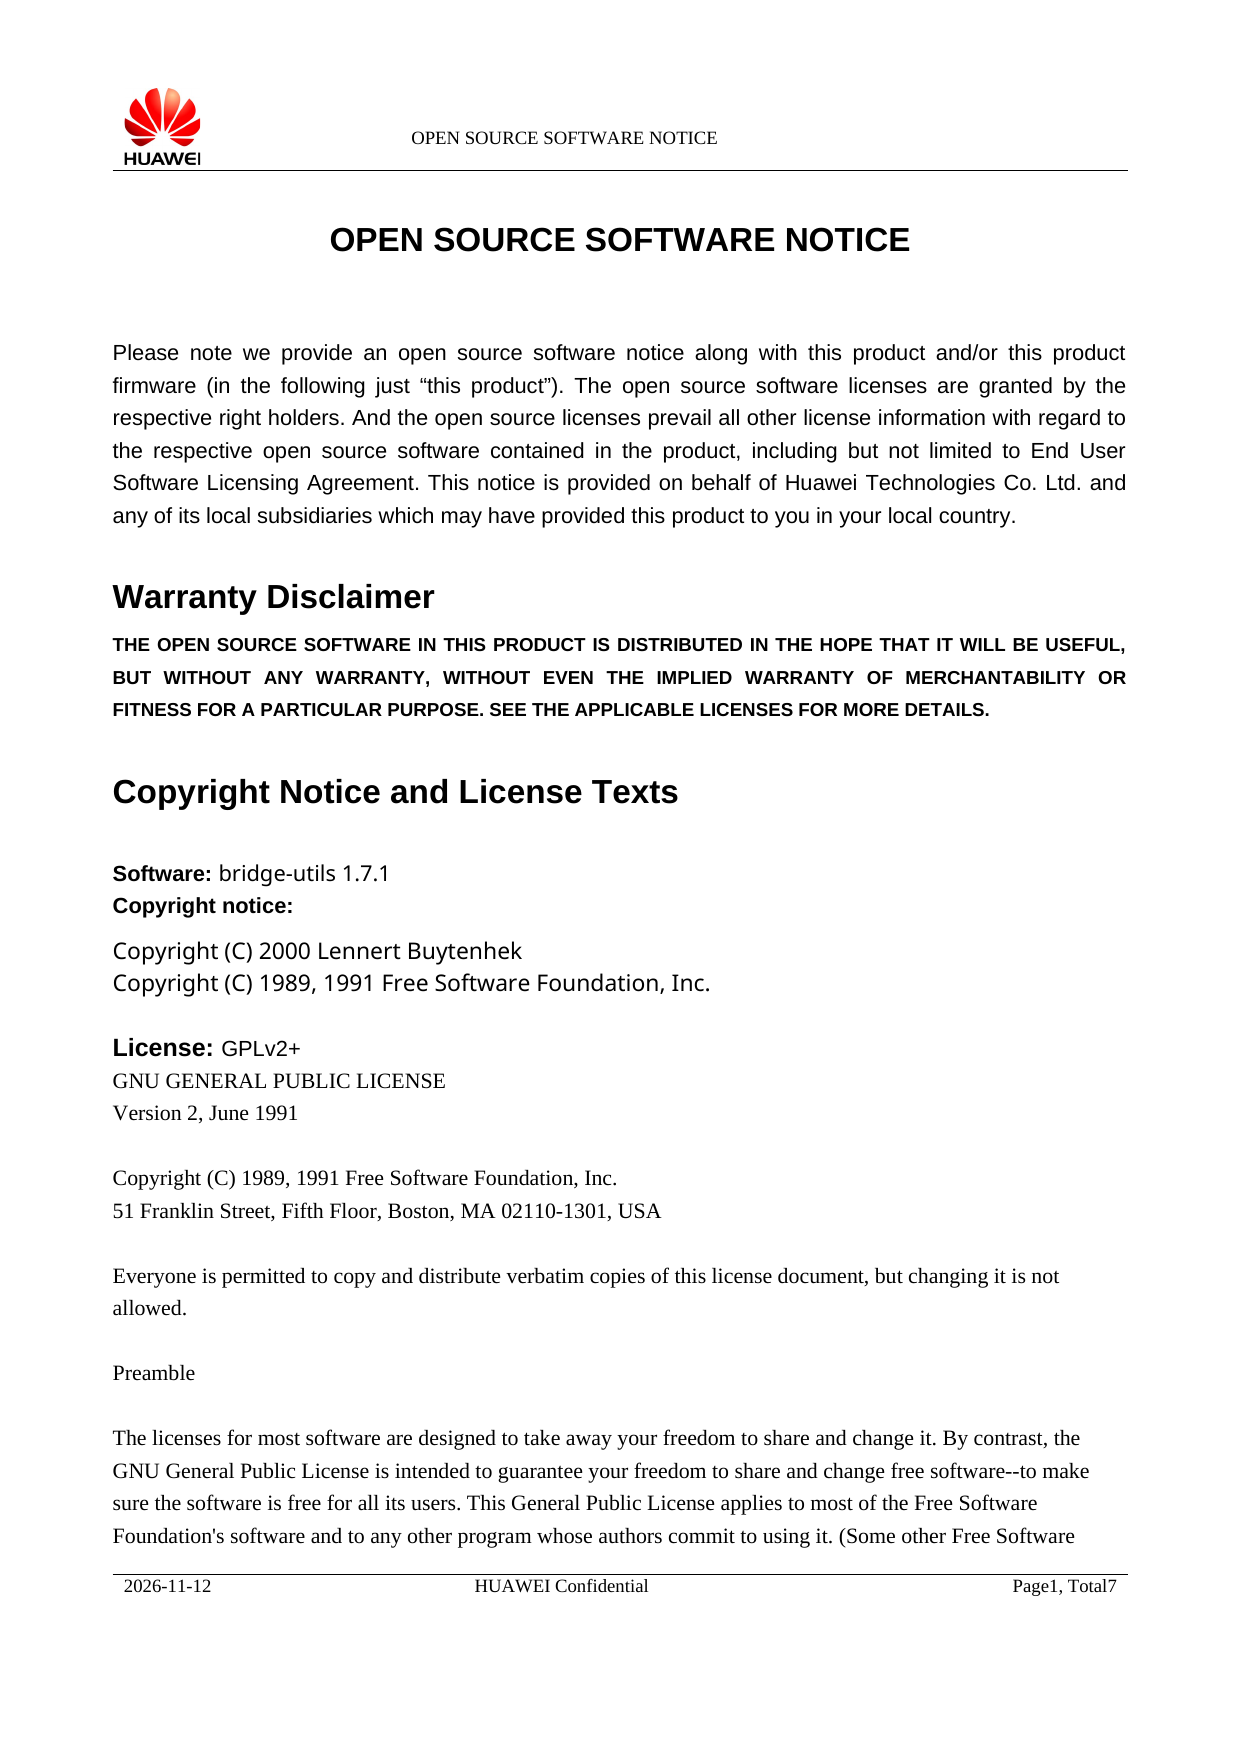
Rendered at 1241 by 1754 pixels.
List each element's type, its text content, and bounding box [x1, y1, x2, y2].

text Copyright Notice and License Texts [112, 759, 1128, 824]
title Software: bridge-utils 1.7.1 [112, 856, 1128, 889]
text License: GPLv2+ [112, 1031, 1128, 1064]
text Copyright (C) 2000 Lennert Buytenhek Copyright (C) 1989, 1991 Free Software Foundation, Inc. [112, 934, 1128, 1031]
text OPEN SOURCE SOFTWARE NOTICE [112, 206, 1128, 271]
text Copyright notice: [112, 889, 1128, 921]
text Please note we provide an open source software notice along with this product and/or this product firmware (in the following just “this product”). The open source software licenses are granted by the respective right holders. And the open source licenses prevail all other license information with regard to the respective open source software contained in the product, including but not limited to End User Software Licensing Agreement. This notice is provided on behalf of Huawei Technologies Co. Ltd. and any of its local subsidiaries which may have provided this product to you in your local country. [112, 336, 1128, 531]
text Warranty Disclaimer [112, 564, 1128, 629]
picture [124, 88, 201, 165]
text The open source software in this product is distributed in the hope that it will be useful, but WITHOUT ANY WARRANTY, without even the implied warranty of MERCHANTABILITY or FITNESS FOR A PARTICULAR PURPOSE. See the applicable licenses for more details. [112, 629, 1128, 726]
